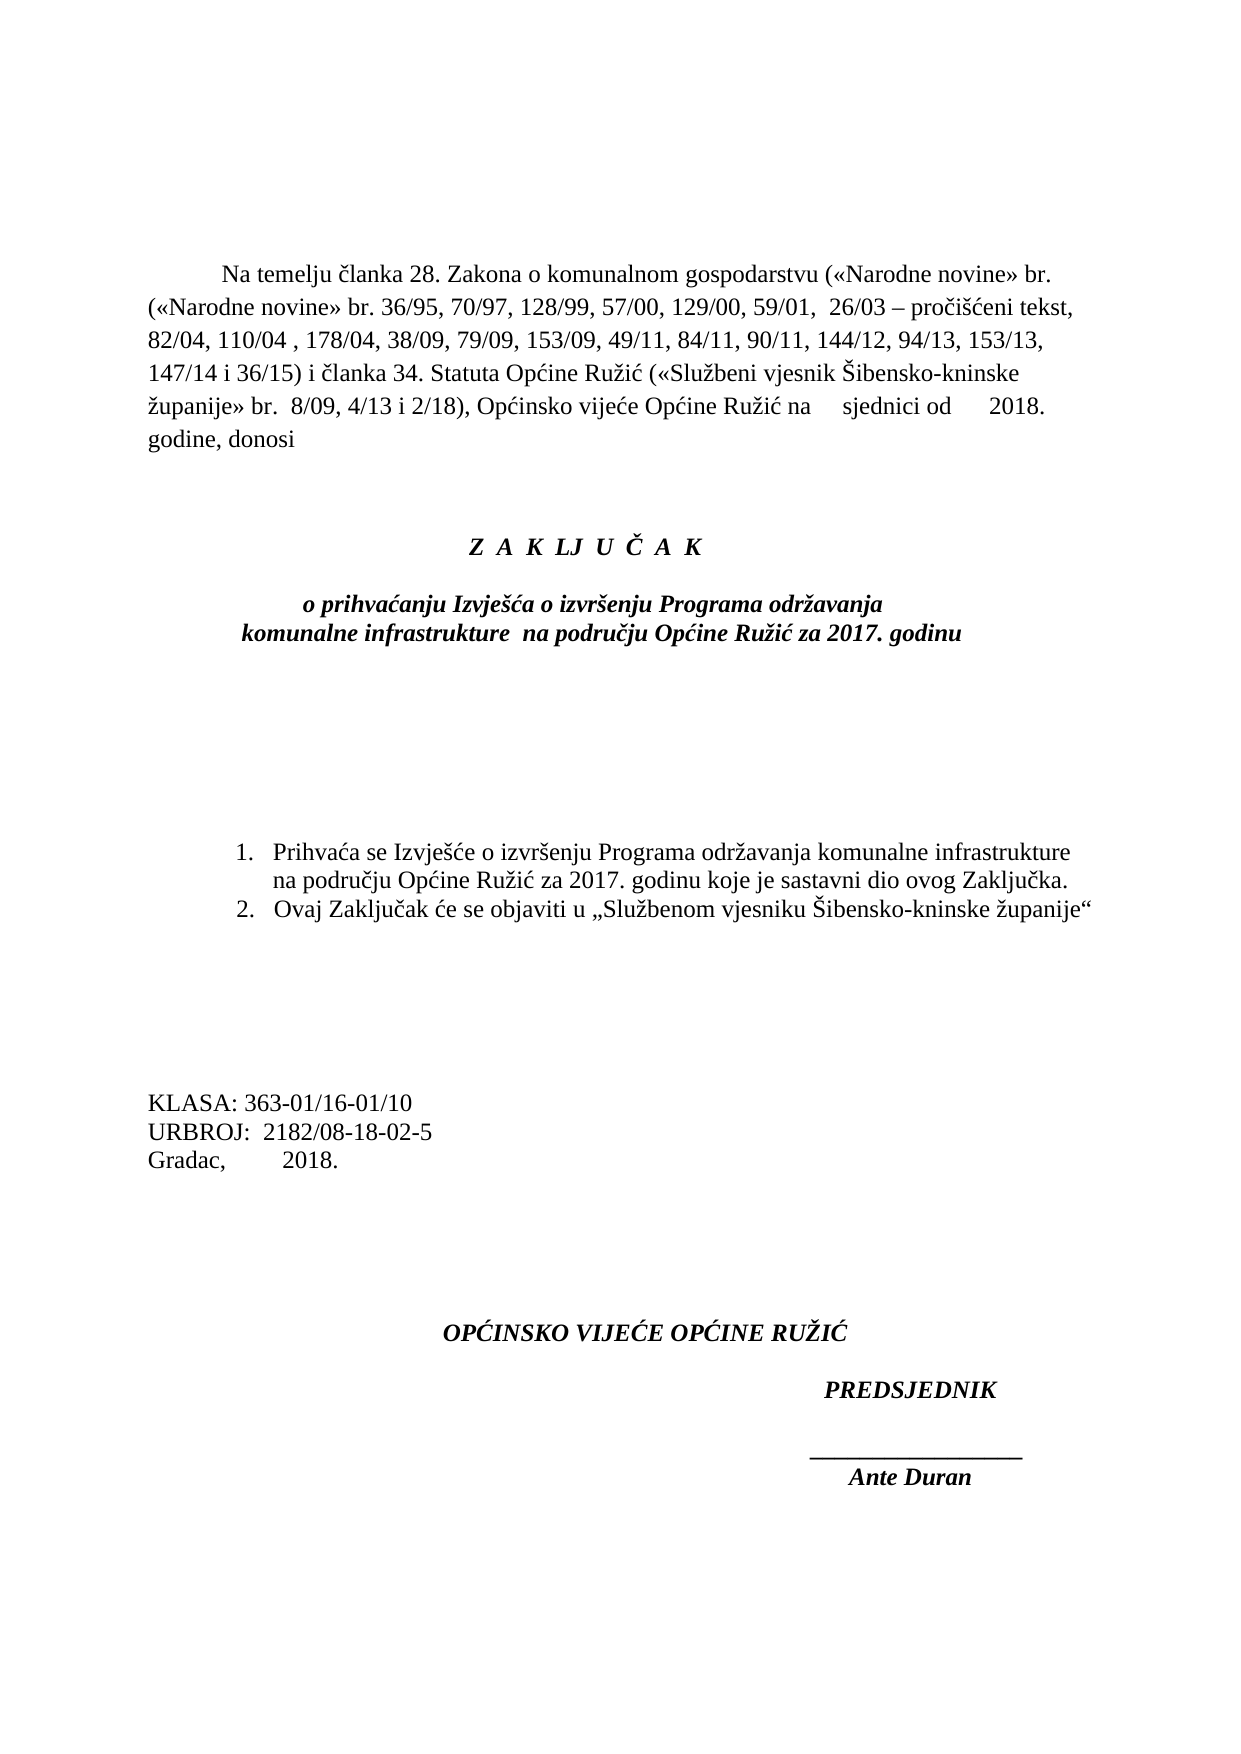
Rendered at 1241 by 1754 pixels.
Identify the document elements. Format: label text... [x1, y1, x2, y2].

text Z A K LJ U Č A K [148, 532, 1093, 561]
text KLASA: 363-01/16-01/10 [148, 1088, 1093, 1117]
list Prihvaća se Izvješće o izvršenju Programa održavanja komunalne infrastrukture na području Općine Ružić za 2017. godinu koje je sastavni dio ovog Zaključka. [235, 837, 1093, 894]
text OPĆINSKO VIJEĆE OPĆINE RUŽIĆ [148, 1318, 1093, 1347]
text Gradac, 2018. [148, 1146, 1093, 1174]
text o prihvaćanju Izvješća o izvršenju Programa održavanja [148, 589, 1093, 618]
text URBROJ: 2182/08-18-02-5 [148, 1117, 1093, 1146]
text Na temelju članka 28. Zakona o komunalnom gospodarstvu («Narodne novine» br. («Narodne novine» br. 36/95, 70/97, 128/99, 57/00, 129/00, 59/01, 26/03 – pročišćeni tekst, 82/04, 110/04 , 178/04, 38/09, 79/09, 153/09, 49/11, 84/11, 90/11, 144/12, 94/13, 153/13, 147/14 i 36/15) i članka 34. Statuta Općine Ružić («Službeni vjesnik Šibensko-kninske županije» br. 8/09, 4/13 i 2/18), Općinsko vijeće Općine Ružić na sjednici od 2018. godine, donosi [148, 259, 1093, 453]
text _________________ Ante Duran [148, 1433, 1093, 1491]
text PREDSJEDNIK [148, 1376, 1093, 1404]
list Ovaj Zaključak će se objaviti u „Službenom vjesniku Šibensko-kninske županije“ [236, 894, 1093, 923]
text komunalne infrastrukture na području Općine Ružić za 2017. godinu [148, 618, 1093, 647]
